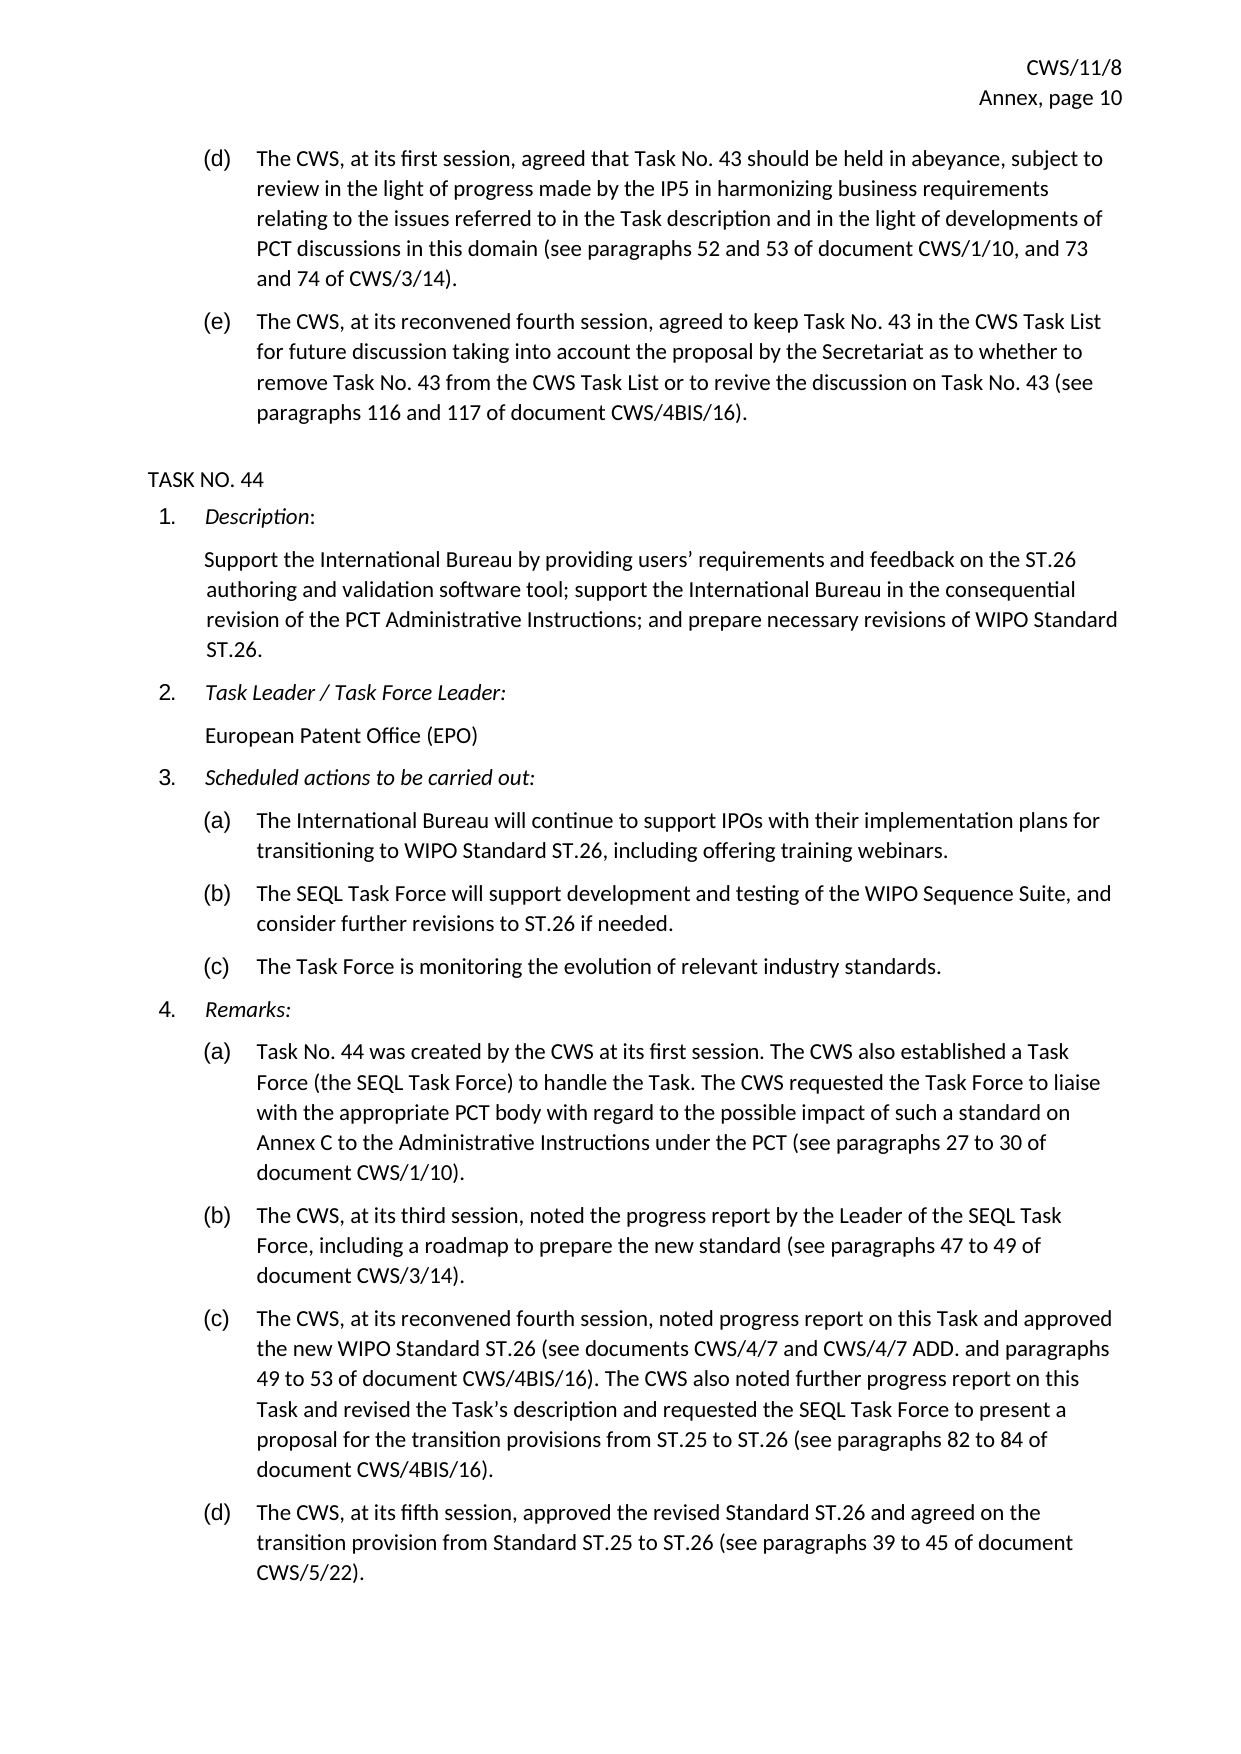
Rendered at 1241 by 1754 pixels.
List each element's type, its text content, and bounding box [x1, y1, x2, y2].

list The CWS, at its third session, noted the progress report by the Leader of the SEQL Task Force, including a roadmap to prepare the new standard (see paragraphs 47 to 49 of document CWS/3/14). [203, 1201, 1122, 1289]
list The Task Force is monitoring the evolution of relevant industry standards. [203, 952, 1122, 980]
text Support the International Bureau by providing users’ requirements and feedback on the ST.26 authoring and validation software tool; support the International Bureau in the consequential revision of the PCT Administrative Instructions; and prepare necessary revisions of WIPO Standard ST.26. [204, 545, 1122, 663]
subtitle Description: [158, 502, 1122, 530]
list The CWS, at its reconvened fourth session, agreed to keep Task No. 43 in the CWS Task List for future discussion taking into account the proposal by the Secretariat as to whether to remove Task No. 43 from the CWS Task List or to revive the discussion on Task No. 43 (see paragraphs 116 and 117 of document CWS/4BIS/16). [203, 307, 1122, 426]
list The CWS, at its first session, agreed that Task No. 43 should be held in abeyance, subject to review in the light of progress made by the IP5 in harmonizing business requirements relating to the issues referred to in the Task description and in the light of developments of PCT discussions in this domain (see paragraphs 52 and 53 of document CWS/1/10, and 73 and 74 of CWS/3/14). [203, 144, 1122, 292]
list The International Bureau will continue to support IPOs with their implementation plans for transitioning to WIPO Standard ST.26, including offering training webinars. [203, 806, 1122, 864]
list The CWS, at its fifth session, approved the revised Standard ST.26 and agreed on the transition provision from Standard ST.25 to ST.26 (see paragraphs 39 to 45 of document CWS/5/22). [203, 1498, 1122, 1586]
subtitle Task Leader / Task Force Leader: [158, 678, 1122, 706]
text European Patent Office (EPO) [205, 721, 936, 749]
subtitle Remarks: [158, 995, 1122, 1023]
list The SEQL Task Force will support development and testing of the WIPO Sequence Suite, and consider further revisions to ST.26 if needed. [203, 879, 1122, 937]
list The CWS, at its reconvened fourth session, noted progress report on this Task and approved the new WIPO Standard ST.26 (see documents CWS/4/7 and CWS/4/7 ADD. and paragraphs 49 to 53 of document CWS/4BIS/16). The CWS also noted further progress report on this Task and revised the Task’s description and requested the SEQL Task Force to present a proposal for the transition provisions from ST.25 to ST.26 (see paragraphs 82 to 84 of document CWS/4BIS/16). [203, 1304, 1122, 1483]
list Task No. 44 was created by the CWS at its first session. The CWS also established a Task Force (the SEQL Task Force) to handle the Task. The CWS requested the Task Force to liaise with the appropriate PCT body with regard to the possible impact of such a standard on Annex C to the Administrative Instructions under the PCT (see paragraphs 27 to 30 of document CWS/1/10). [203, 1037, 1122, 1186]
subtitle Scheduled actions to be carried out: [158, 763, 1122, 791]
subtitle TASK NO. 44 [148, 466, 1122, 493]
